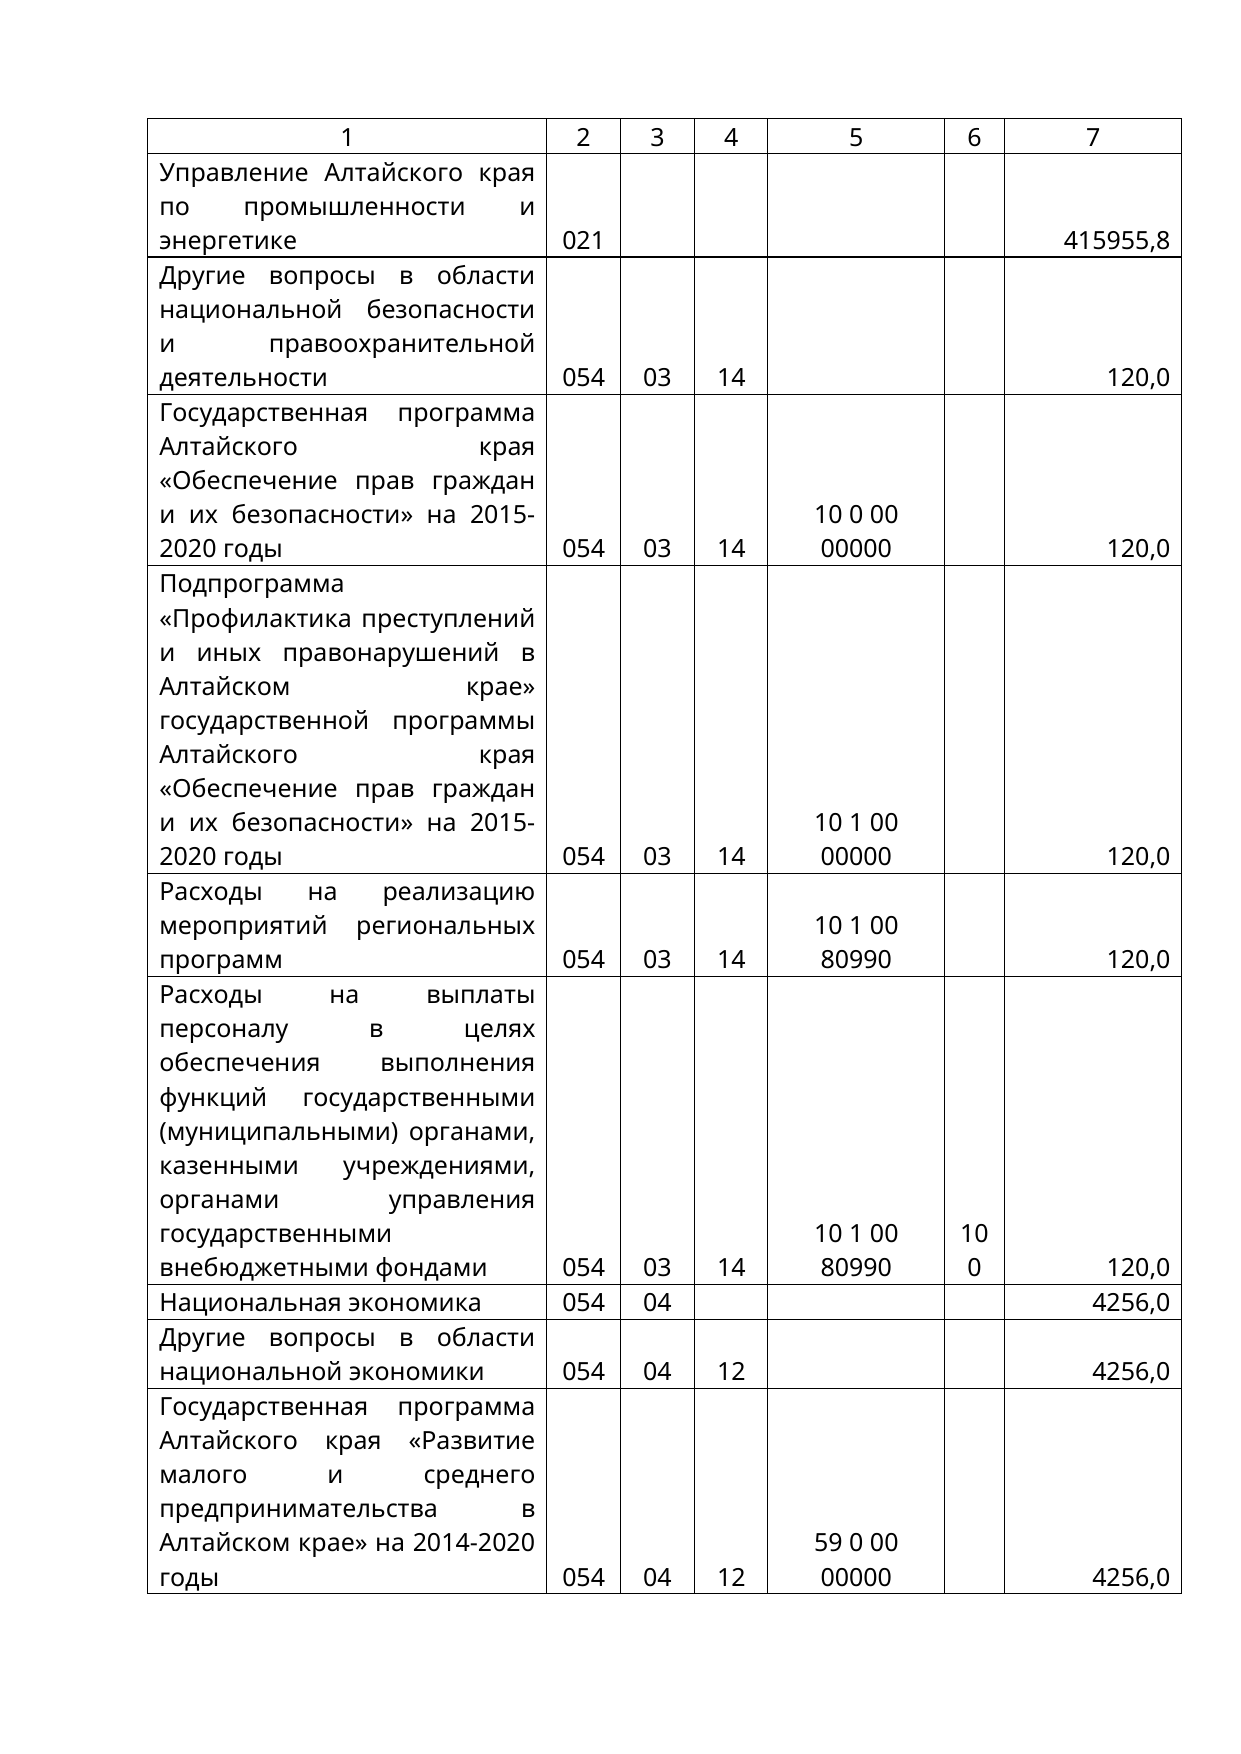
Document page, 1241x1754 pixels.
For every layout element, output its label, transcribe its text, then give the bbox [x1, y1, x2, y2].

table_cell [768, 1320, 944, 1388]
table_cell Другие вопросы в области национальной безопасности и правоохранительной деятельности [148, 258, 546, 394]
table_cell [945, 1389, 1004, 1593]
table_cell 054 [547, 977, 620, 1283]
table_cell [768, 258, 944, 394]
table_cell [945, 1285, 1004, 1319]
table_cell 4256,0 [1005, 1320, 1181, 1388]
table_cell [695, 1285, 767, 1319]
table_header 7 [1005, 119, 1181, 153]
table_cell 054 [547, 566, 620, 873]
table_cell 120,0 [1005, 977, 1181, 1283]
table_cell 10 1 00 00000 [768, 566, 944, 873]
table_cell 14 [695, 395, 767, 565]
table_cell 10 0 00 00000 [768, 395, 944, 565]
table_cell 14 [695, 566, 767, 873]
table_cell 04 [621, 1320, 694, 1388]
table_cell 14 [695, 874, 767, 976]
table_cell [621, 154, 694, 256]
table_cell 03 [621, 258, 694, 394]
table_header 5 [768, 119, 944, 153]
table_cell 03 [621, 395, 694, 565]
table_cell 03 [621, 874, 694, 976]
table_cell 10 1 00 80990 [768, 874, 944, 976]
table_cell 12 [695, 1389, 767, 1593]
table_cell 054 [547, 258, 620, 394]
table_cell 4256,0 [1005, 1389, 1181, 1593]
table_cell Государственная программа Алтайского края «Обеспечение прав граждан и их безопасности» на 2015-2020 годы [148, 395, 546, 565]
table_cell 054 [547, 395, 620, 565]
table_cell 120,0 [1005, 395, 1181, 565]
table_cell [945, 395, 1004, 565]
table_cell Национальная экономика [148, 1285, 546, 1319]
table_cell 120,0 [1005, 874, 1181, 976]
table_cell 03 [621, 566, 694, 873]
table_cell 054 [547, 1389, 620, 1593]
table_cell 04 [621, 1389, 694, 1593]
table_header 4 [695, 119, 767, 153]
table_cell [945, 154, 1004, 256]
table_cell 59 0 00 00000 [768, 1389, 944, 1593]
table_cell 054 [547, 1285, 620, 1319]
table_cell Расходы на выплаты персоналу в целях обеспечения выполнения функций государственными (муниципальными) органами, казенными учреждениями, органами управления государственными внебюджетными фондами [148, 977, 546, 1283]
table_cell 14 [695, 977, 767, 1283]
table_cell 100 [945, 977, 1004, 1283]
table_cell 021 [547, 154, 620, 256]
table_cell [695, 154, 767, 256]
table_header 1 [148, 119, 546, 153]
table_cell Подпрограмма «Профилактика преступлений и иных правонарушений в Алтайском крае» государственной программы Алтайского края «Обеспечение прав граждан и их безопасности» на 2015-2020 годы [148, 566, 546, 873]
table_cell [945, 874, 1004, 976]
table_cell 04 [621, 1285, 694, 1319]
table_cell Другие вопросы в области национальной экономики [148, 1320, 546, 1388]
table_cell 054 [547, 1320, 620, 1388]
table_cell Государственная программа Алтайского края «Развитие малого и среднего предпринимательства в Алтайском крае» на 2014-2020 годы [148, 1389, 546, 1593]
table_cell 054 [547, 874, 620, 976]
table_cell 12 [695, 1320, 767, 1388]
table_cell Управление Алтайского края по промышленности и энергетике [148, 154, 546, 256]
table_cell 4256,0 [1005, 1285, 1181, 1319]
table_header 2 [547, 119, 620, 153]
table_cell [768, 154, 944, 256]
table_cell Расходы на реализацию мероприятий региональных программ [148, 874, 546, 976]
table_header 3 [621, 119, 694, 153]
table_header 6 [945, 119, 1004, 153]
table_cell [945, 1320, 1004, 1388]
table_cell [945, 258, 1004, 394]
table_cell 10 1 00 80990 [768, 977, 944, 1283]
table_cell [768, 1285, 944, 1319]
table_cell 120,0 [1005, 566, 1181, 873]
table_cell [945, 566, 1004, 873]
table_cell 120,0 [1005, 258, 1181, 394]
table_cell 03 [621, 977, 694, 1283]
table_cell 14 [695, 258, 767, 394]
table_cell 415955,8 [1005, 154, 1181, 256]
